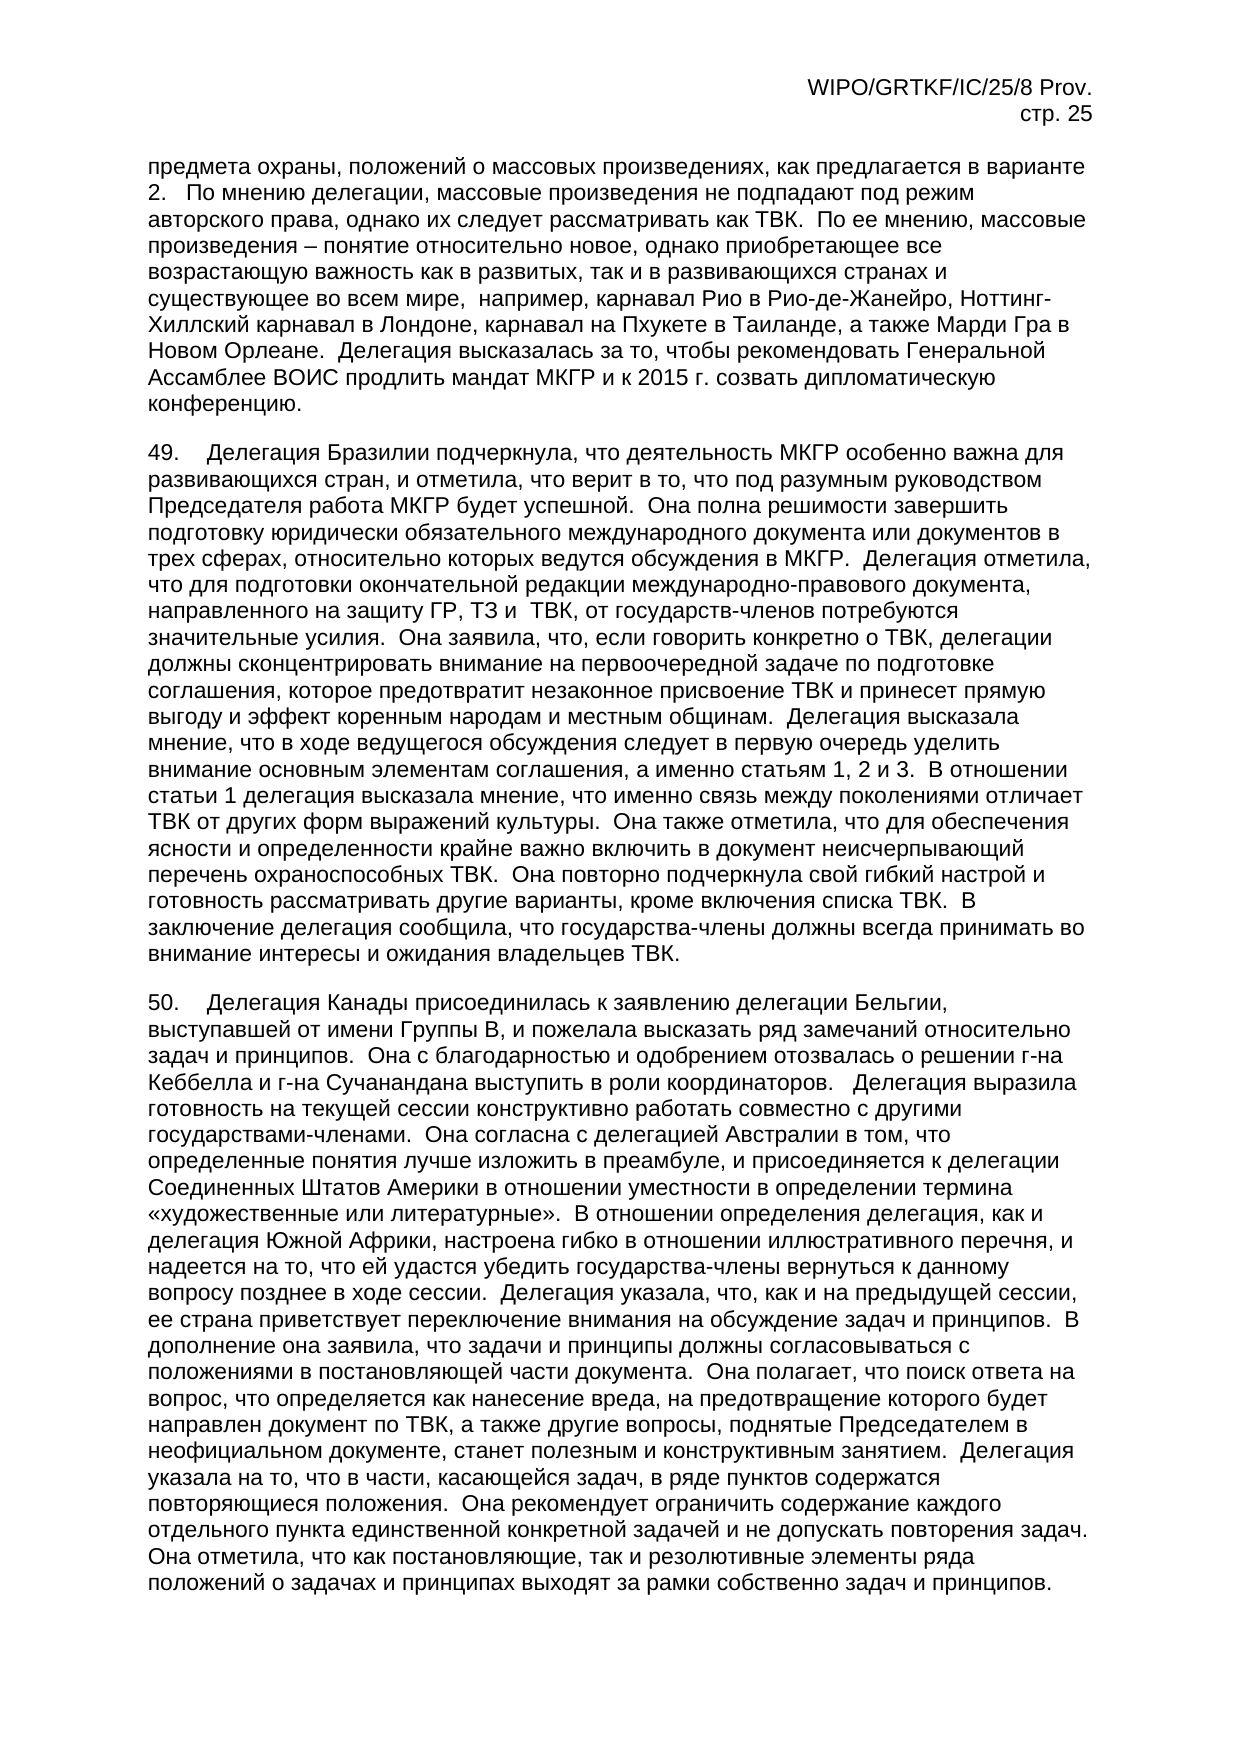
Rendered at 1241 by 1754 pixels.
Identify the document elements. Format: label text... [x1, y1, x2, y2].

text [148, 153, 1093, 416]
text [148, 989, 1093, 1596]
text Делегация Бразилии подчеркнула, что деятельность МКГР особенно важна для развивающихся стран, и отметила, что верит в то, что под разумным руководством Председателя работа МКГР будет успешной. Она полна решимости завершить подготовку юридически обязательного международного документа или документов в трех сферах, относительно которых ведутся обсуждения в МКГР. Делегация отметила, что для подготовки окончательной редакции международно-правового документа, направленного на защиту ГР, ТЗ и ТВК, от государств-членов потребуются значительные усилия. Она заявила, что, если говорить конкретно о ТВК, делегации должны сконцентрировать внимание на первоочередной задаче по подготовке соглашения, которое предотвратит незаконное присвоение ТВК и принесет прямую выгоду и эффект коренным народам и местным общинам. Делегация высказала мнение, что в ходе ведущегося обсуждения следует в первую очередь уделить внимание основным элементам соглашения, а именно статьям 1, 2 и 3. В отношении статьи 1 делегация высказала мнение, что именно связь между поколениями отличает ТВК от других форм выражений культуры. Она также отметила, что для обеспечения ясности и определенности крайне важно включить в документ неисчерпывающий перечень охраноспособных ТВК. Она повторно подчеркнула свой гибкий настрой и готовность рассматривать другие варианты, кроме включения списка ТВК. В заключение делегация сообщила, что государства-члены должны всегда принимать во внимание интересы и ожидания владельцев ТВК. [148, 439, 1093, 966]
